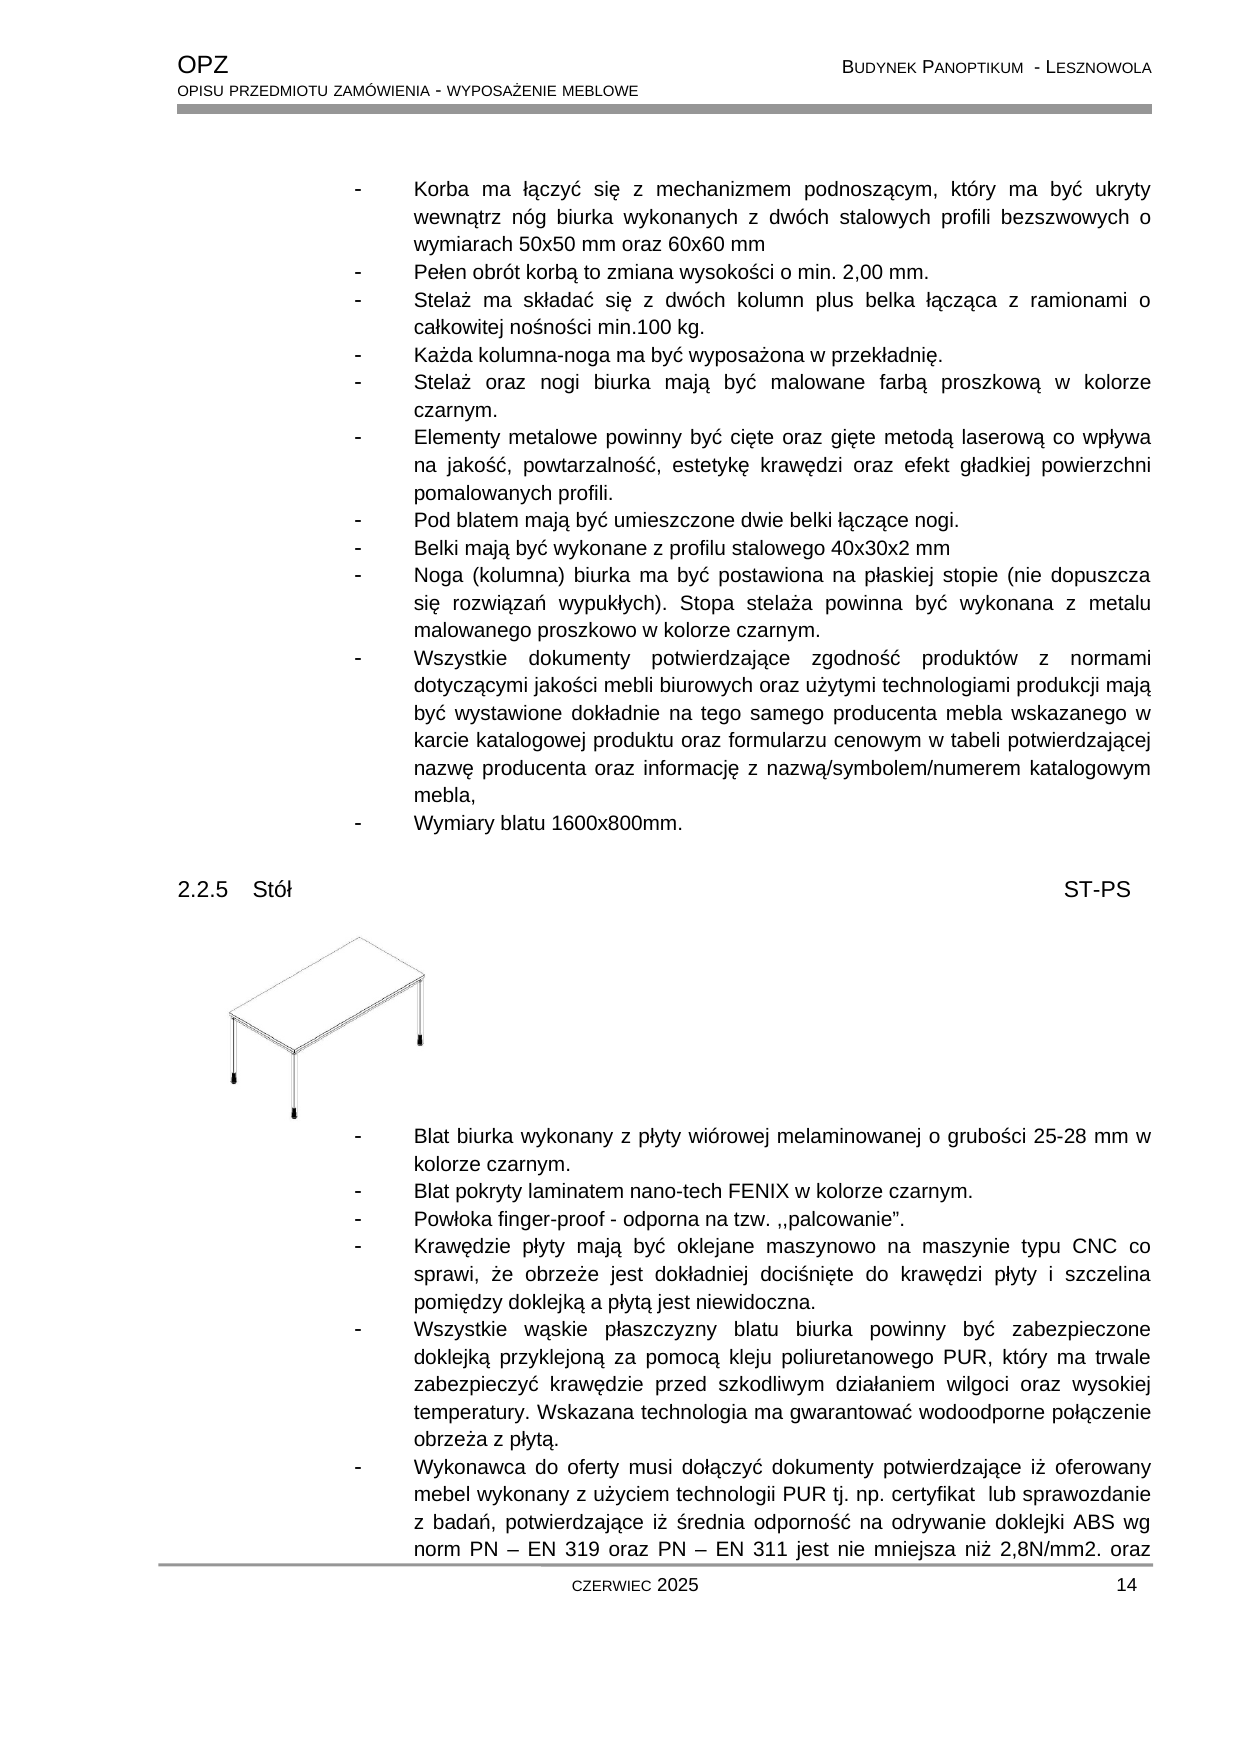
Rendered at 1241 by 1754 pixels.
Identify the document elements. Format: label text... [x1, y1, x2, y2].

list Wymiary blatu 1600x800mm. [354, 811, 1152, 835]
subtitle Stół ST-PS [177, 876, 1152, 902]
list Wszystkie dokumenty potwierdzające zgodność produktów z normami dotyczącymi jakości mebli biurowych oraz użytymi technologiami produkcji mają być wystawione dokładnie na tego samego producenta mebla wskazanego w karcie katalogowej produktu oraz formularzu cenowym w tabeli potwierdzającej nazwę producenta oraz informację z nazwą/symbolem/numerem katalogowym mebla, [354, 646, 1152, 807]
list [354, 1454, 1152, 1561]
list Belki mają być wykonane z profilu stalowego 40x30x2 mm [354, 535, 1152, 559]
list Wszystkie wąskie płaszczyzny blatu biurka powinny być zabezpieczone doklejką przyklejoną za pomocą kleju poliuretanowego PUR, który ma trwale zabezpieczyć krawędzie przed szkodliwym działaniem wilgoci oraz wysokiej temperatury. Wskazana technologia ma gwarantować wodoodporne połączenie obrzeża z płytą. [354, 1317, 1152, 1451]
list Powłoka finger-proof - odporna na tzw. ,,palcowanie”. [354, 1207, 1152, 1231]
picture [223, 933, 429, 1125]
list Blat biurka wykonany z płyty wiórowej melaminowanej o grubości 25-28 mm w kolorze czarnym. [354, 1124, 1152, 1176]
list Pełen obrót korbą to zmiana wysokości o min. 2,00 mm. [354, 260, 1152, 284]
list Stelaż oraz nogi biurka mają być malowane farbą proszkową w kolorze czarnym. [354, 370, 1152, 422]
list Stelaż ma składać się z dwóch kolumn plus belka łącząca z ramionami o całkowitej nośności min.100 kg. [354, 287, 1152, 339]
list Elementy metalowe powinny być cięte oraz gięte metodą laserową co wpływa na jakość, powtarzalność, estetykę krawędzi oraz efekt gładkiej powierzchni pomalowanych profili. [354, 425, 1152, 504]
list Korba ma łączyć się z mechanizmem podnoszącym, który ma być ukryty wewnątrz nóg biurka wykonanych z dwóch stalowych profili bezszwowych o wymiarach 50x50 mm oraz 60x60 mm [354, 177, 1152, 256]
list Pod blatem mają być umieszczone dwie belki łączące nogi. [354, 508, 1152, 532]
list Noga (kolumna) biurka ma być postawiona na płaskiej stopie (nie dopuszcza się rozwiązań wypukłych). Stopa stelaża powinna być wykonana z metalu malowanego proszkowo w kolorze czarnym. [354, 563, 1152, 642]
list Każda kolumna-noga ma być wyposażona w przekładnię. [354, 342, 1152, 367]
list Krawędzie płyty mają być oklejane maszynowo na maszynie typu CNC co sprawi, że obrzeże jest dokładniej dociśnięte do krawędzi płyty i szczelina pomiędzy doklejką a płytą jest niewidoczna. [354, 1234, 1152, 1313]
list Blat pokryty laminatem nano-tech FENIX w kolorze czarnym. [354, 1179, 1152, 1203]
